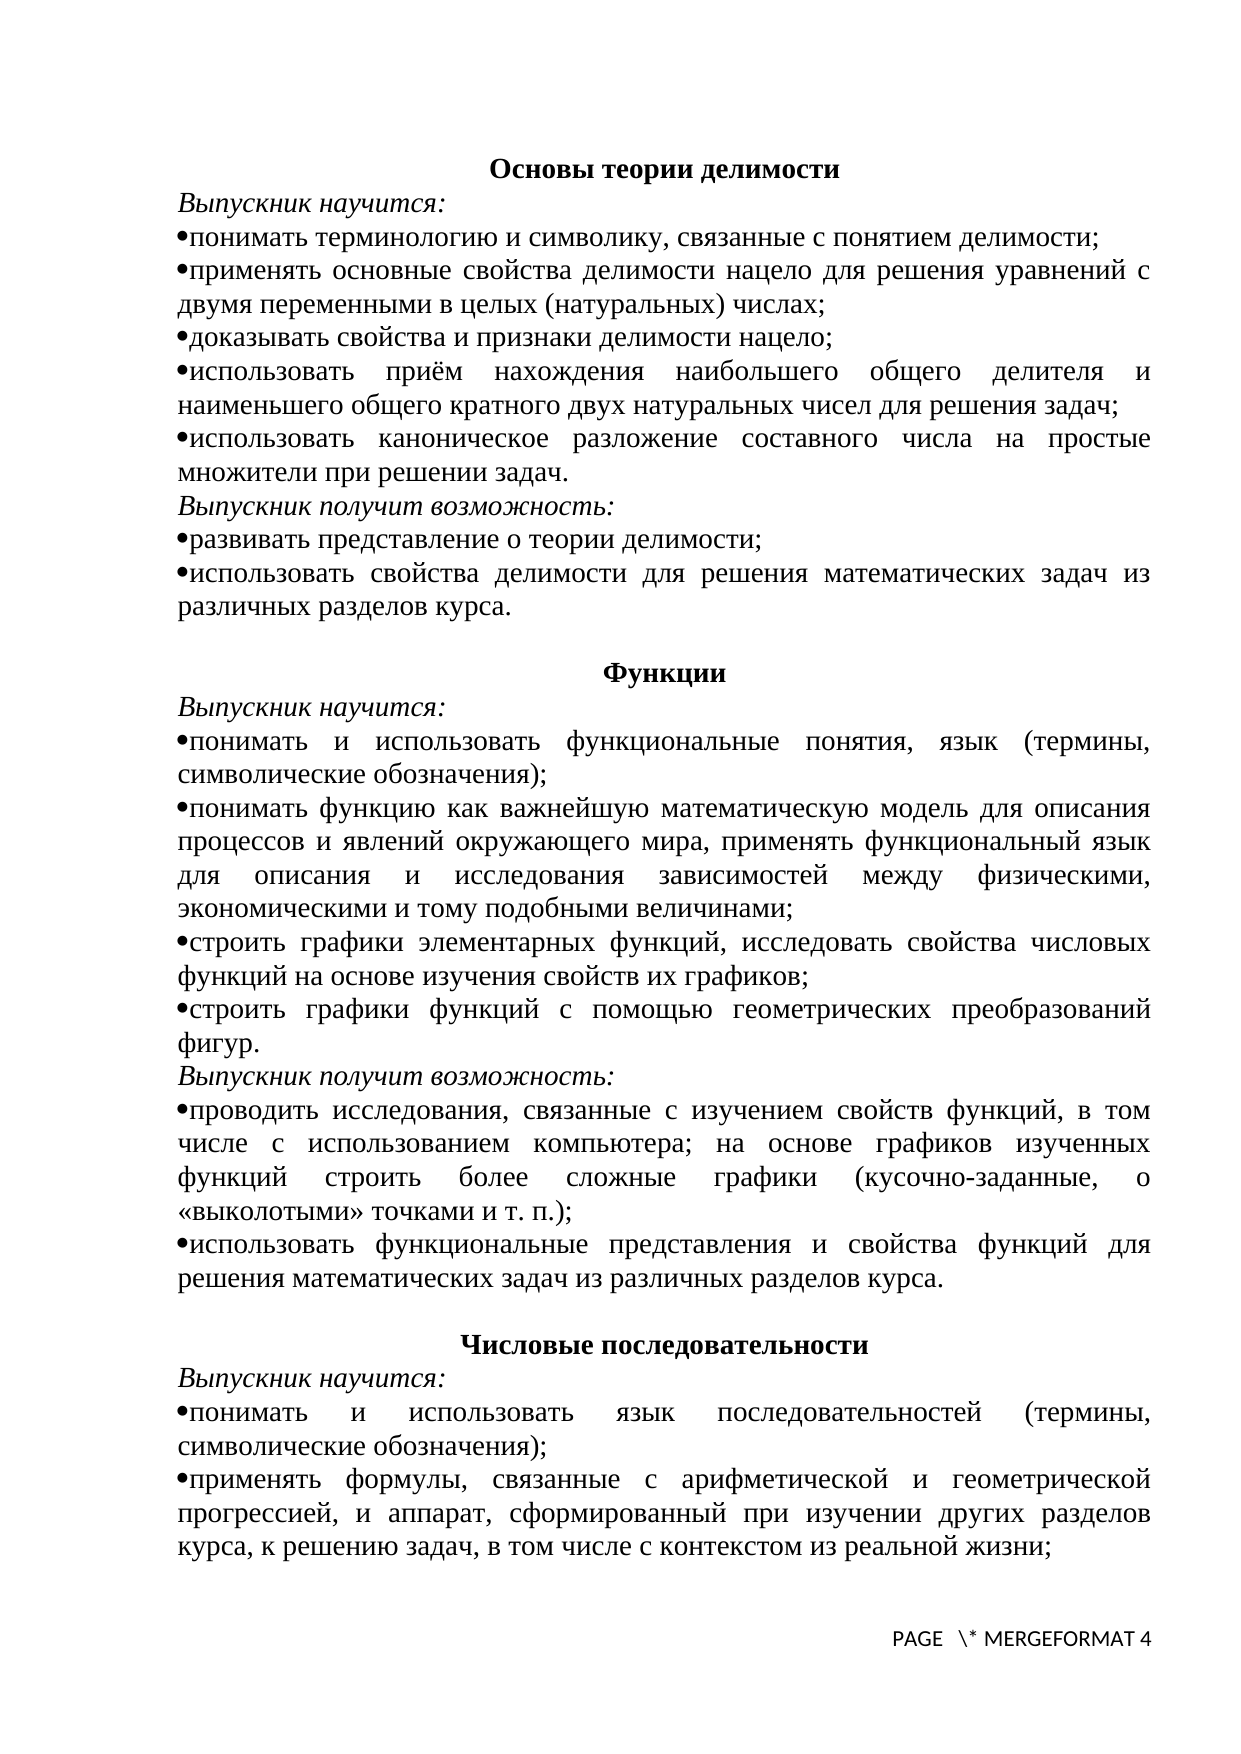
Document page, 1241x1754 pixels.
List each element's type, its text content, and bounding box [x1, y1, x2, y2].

text Выпускник научится: [177, 185, 1152, 219]
text развивать представление о теории делимости; [177, 521, 1152, 555]
text проводить исследования, связанные с изучением свойств функций, в том числе с использованием компьютера; на основе графиков изученных функций строить более сложные графики (кусочно-заданные, о «выколотыми» точками и т. п.); [177, 1092, 1152, 1226]
text доказывать свойства и признаки делимости нацело; [177, 319, 1152, 353]
text понимать функцию как важнейшую математическую модель для описания процессов и явлений окружающего мира, применять функциональный язык для описания и исследования зависимостей между физическими, экономическими и тому подобными величинами; [177, 790, 1152, 924]
text использовать каноническое разложение составного числа на простые множители при решении задач. [177, 420, 1152, 488]
text Функции [177, 656, 1152, 689]
text Основы теории делимости [177, 152, 1152, 185]
text применять основные свойства делимости нацело для решения уравнений с двумя переменными в целых (натуральных) числах; [177, 252, 1152, 319]
text применять формулы, связанные с арифметической и геометрической прогрессией, и аппарат, сформированный при изучении других разделов курса, к решению задач, в том числе с контекстом из реальной жизни; [177, 1461, 1152, 1562]
text понимать и использовать язык последовательностей (термины, символические обозначения); [177, 1394, 1152, 1461]
text Выпускник научится: [177, 689, 1152, 723]
text понимать терминологию и символику, связанные с понятием делимости; [177, 219, 1152, 252]
text использовать приём нахождения наибольшего общего делителя и наименьшего общего кратного двух натуральных чисел для решения задач; [177, 353, 1152, 420]
text Числовые последовательности [177, 1327, 1152, 1361]
text использовать функциональные представления и свойства функций для решения математических задач из различных разделов курса. [177, 1226, 1152, 1293]
text понимать и использовать функциональные понятия, язык (термины, символические обозначения); [177, 723, 1152, 790]
text Выпускник получит возможность: [177, 488, 1152, 521]
text Выпускник научится: [177, 1361, 1152, 1394]
text использовать свойства делимости для решения математических задач из различных разделов курса. [177, 555, 1152, 622]
text Выпускник получит возможность: [177, 1058, 1152, 1092]
text строить графики функций с помощью геометрических преобразований фигур. [177, 991, 1152, 1058]
text строить графики элементарных функций, исследовать свойства числовых функций на основе изучения свойств их графиков; [177, 924, 1152, 991]
